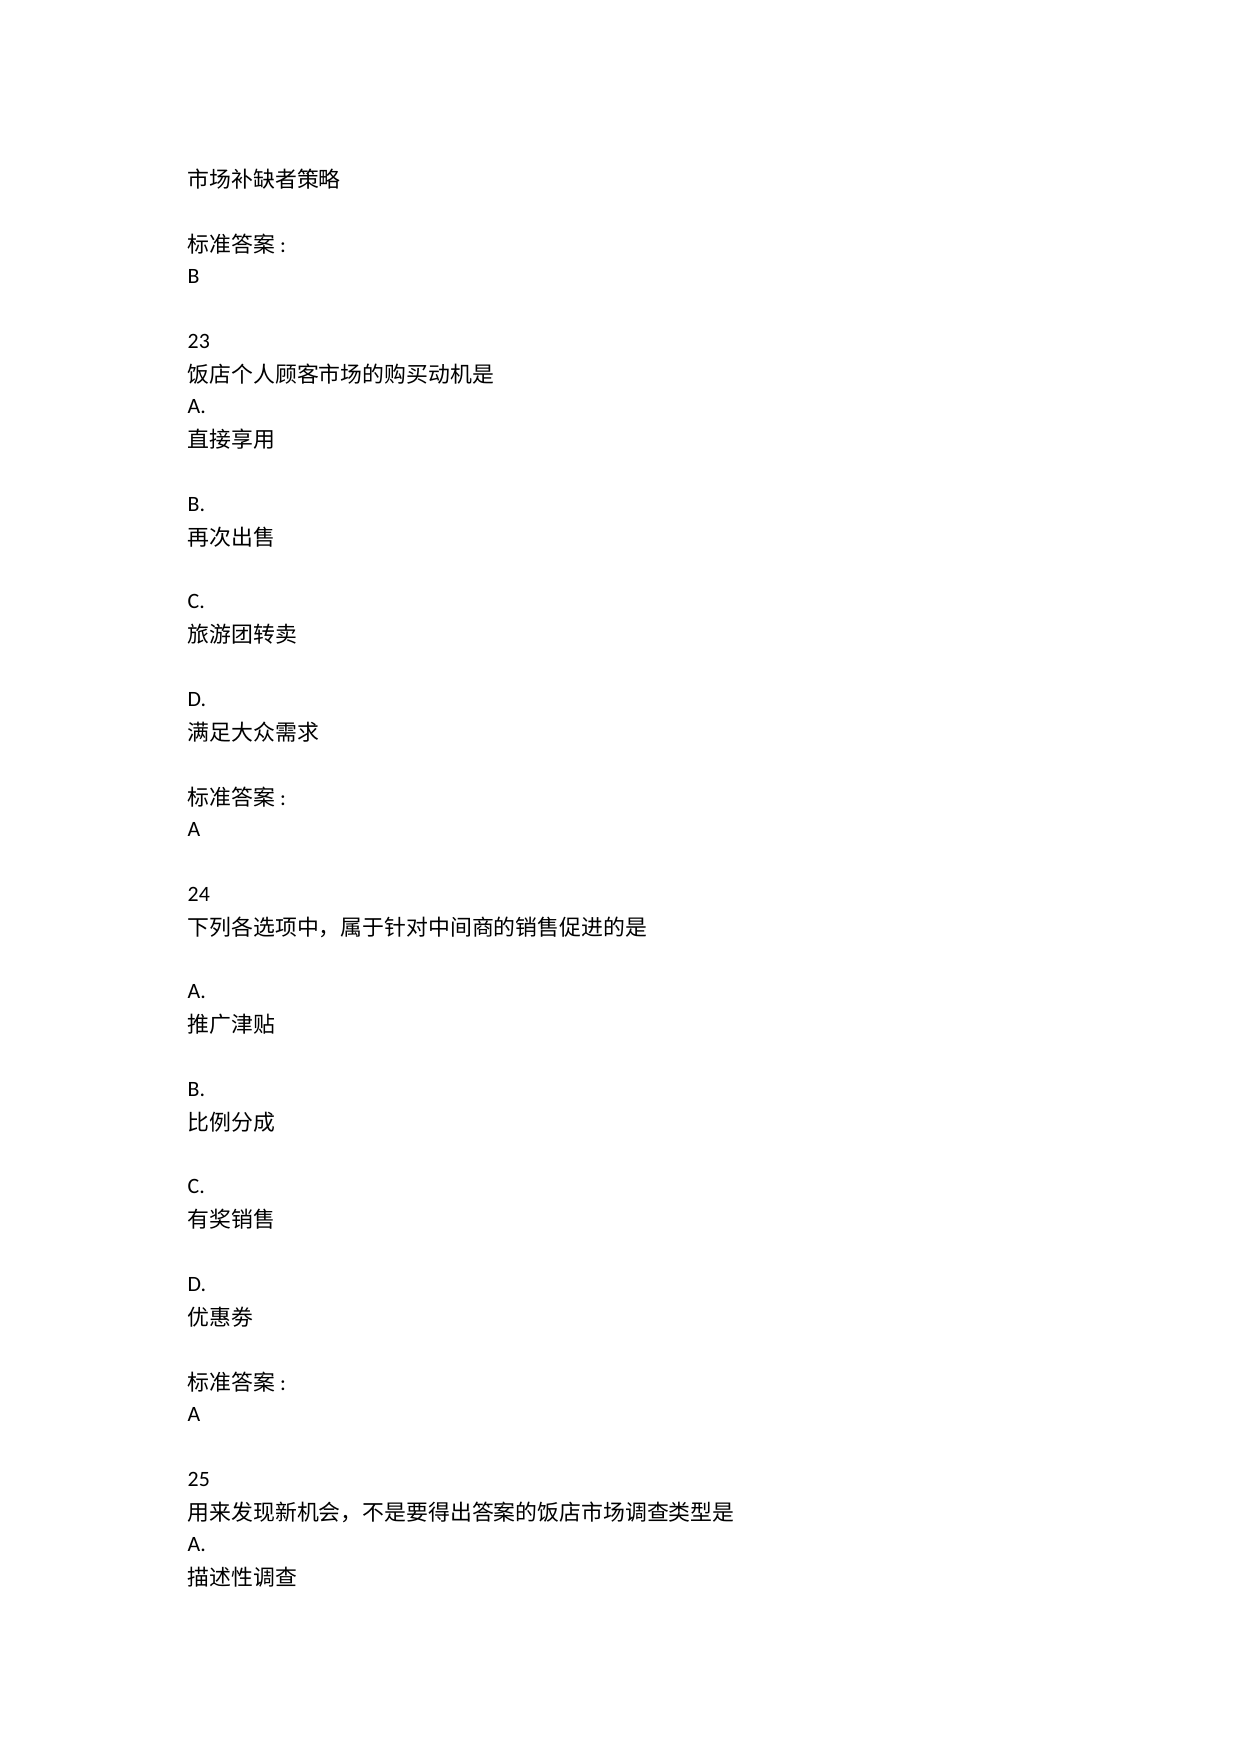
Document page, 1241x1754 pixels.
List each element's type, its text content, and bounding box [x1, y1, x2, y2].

text B. [187, 1072, 1053, 1104]
text A [187, 1397, 1053, 1429]
text 描述性调查 [187, 1559, 1053, 1592]
text 有奖销售 [187, 1202, 1053, 1234]
text 满足大众需求 [187, 714, 1053, 747]
text D. [187, 1267, 1053, 1299]
text 饭店个人顾客市场的购买动机是 [187, 357, 1053, 389]
text 用来发现新机会，不是要得出答案的饭店市场调查类型是 [187, 1494, 1053, 1527]
text 推广津贴 [187, 1007, 1053, 1039]
text 再次出售 [187, 519, 1053, 552]
text B [187, 259, 1053, 292]
text 24 [187, 877, 1053, 909]
text A. [187, 974, 1053, 1007]
text 标准答案 : [187, 1364, 1053, 1397]
text 25 [187, 1462, 1053, 1494]
text A [187, 812, 1053, 844]
text C. [187, 584, 1053, 617]
text 标准答案 : [187, 227, 1053, 259]
text 市场补缺者策略 [187, 162, 1053, 194]
text 23 [187, 324, 1053, 357]
text 比例分成 [187, 1104, 1053, 1137]
text A. [187, 1527, 1053, 1559]
text 下列各选项中，属于针对中间商的销售促进的是 [187, 909, 1053, 942]
text 旅游团转卖 [187, 617, 1053, 649]
text 直接享用 [187, 422, 1053, 454]
text C. [187, 1169, 1053, 1202]
text 优惠劵 [187, 1299, 1053, 1332]
text 标准答案 : [187, 779, 1053, 812]
text D. [187, 682, 1053, 714]
text B. [187, 487, 1053, 519]
text A. [187, 389, 1053, 422]
